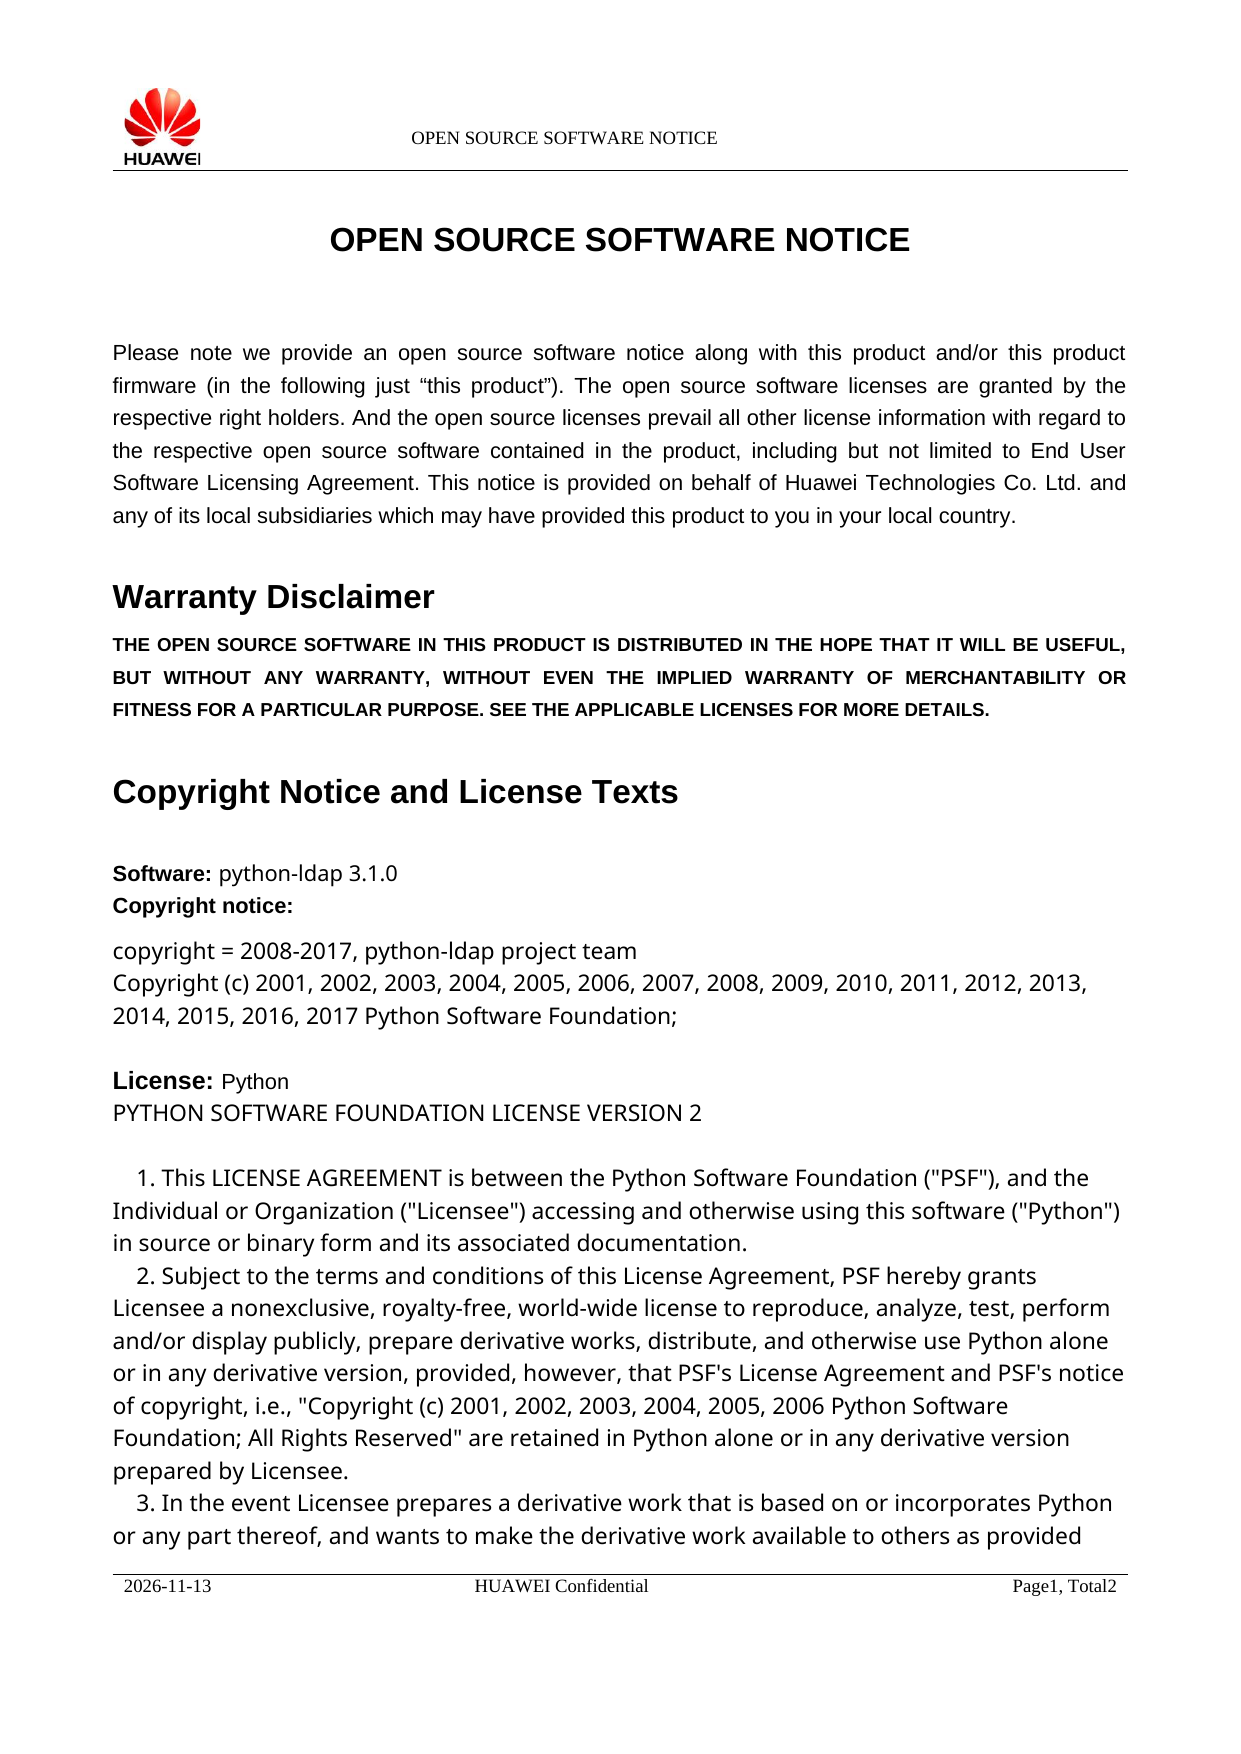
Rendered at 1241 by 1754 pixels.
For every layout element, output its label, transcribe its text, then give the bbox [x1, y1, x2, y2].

text 1. This LICENSE AGREEMENT is between the Python Software Foundation ("PSF"), and the Individual or Organization ("Licensee") accessing and otherwise using this software ("Python") in source or binary form and its associated documentation. [112, 1161, 1128, 1259]
text License: Python [112, 1064, 1128, 1096]
picture [124, 88, 201, 165]
text PYTHON SOFTWARE FOUNDATION LICENSE VERSION 2 [112, 1096, 1128, 1129]
text OPEN SOURCE SOFTWARE NOTICE [112, 206, 1128, 271]
text Copyright Notice and License Texts [112, 759, 1128, 824]
text Copyright notice: [112, 889, 1128, 921]
text Please note we provide an open source software notice along with this product and/or this product firmware (in the following just “this product”). The open source software licenses are granted by the respective right holders. And the open source licenses prevail all other license information with regard to the respective open source software contained in the product, including but not limited to End User Software Licensing Agreement. This notice is provided on behalf of Huawei Technologies Co. Ltd. and any of its local subsidiaries which may have provided this product to you in your local country. [112, 336, 1128, 531]
text 2. Subject to the terms and conditions of this License Agreement, PSF hereby grants Licensee a nonexclusive, royalty-free, world-wide license to reproduce, analyze, test, perform and/or display publicly, prepare derivative works, distribute, and otherwise use Python alone or in any derivative version, provided, however, that PSF's License Agreement and PSF's notice of copyright, i.e., "Copyright (c) 2001, 2002, 2003, 2004, 2005, 2006 Python Software Foundation; All Rights Reserved" are retained in Python alone or in any derivative version prepared by Licensee. [112, 1259, 1128, 1486]
text copyright = 2008-2017, python-ldap project team Copyright (c) 2001, 2002, 2003, 2004, 2005, 2006, 2007, 2008, 2009, 2010, 2011, 2012, 2013, 2014, 2015, 2016, 2017 Python Software Foundation; [112, 934, 1128, 1064]
title Software: python-ldap 3.1.0 [112, 856, 1128, 889]
text Warranty Disclaimer [112, 564, 1128, 629]
text The open source software in this product is distributed in the hope that it will be useful, but WITHOUT ANY WARRANTY, without even the implied warranty of MERCHANTABILITY or FITNESS FOR A PARTICULAR PURPOSE. See the applicable licenses for more details. [112, 629, 1128, 726]
